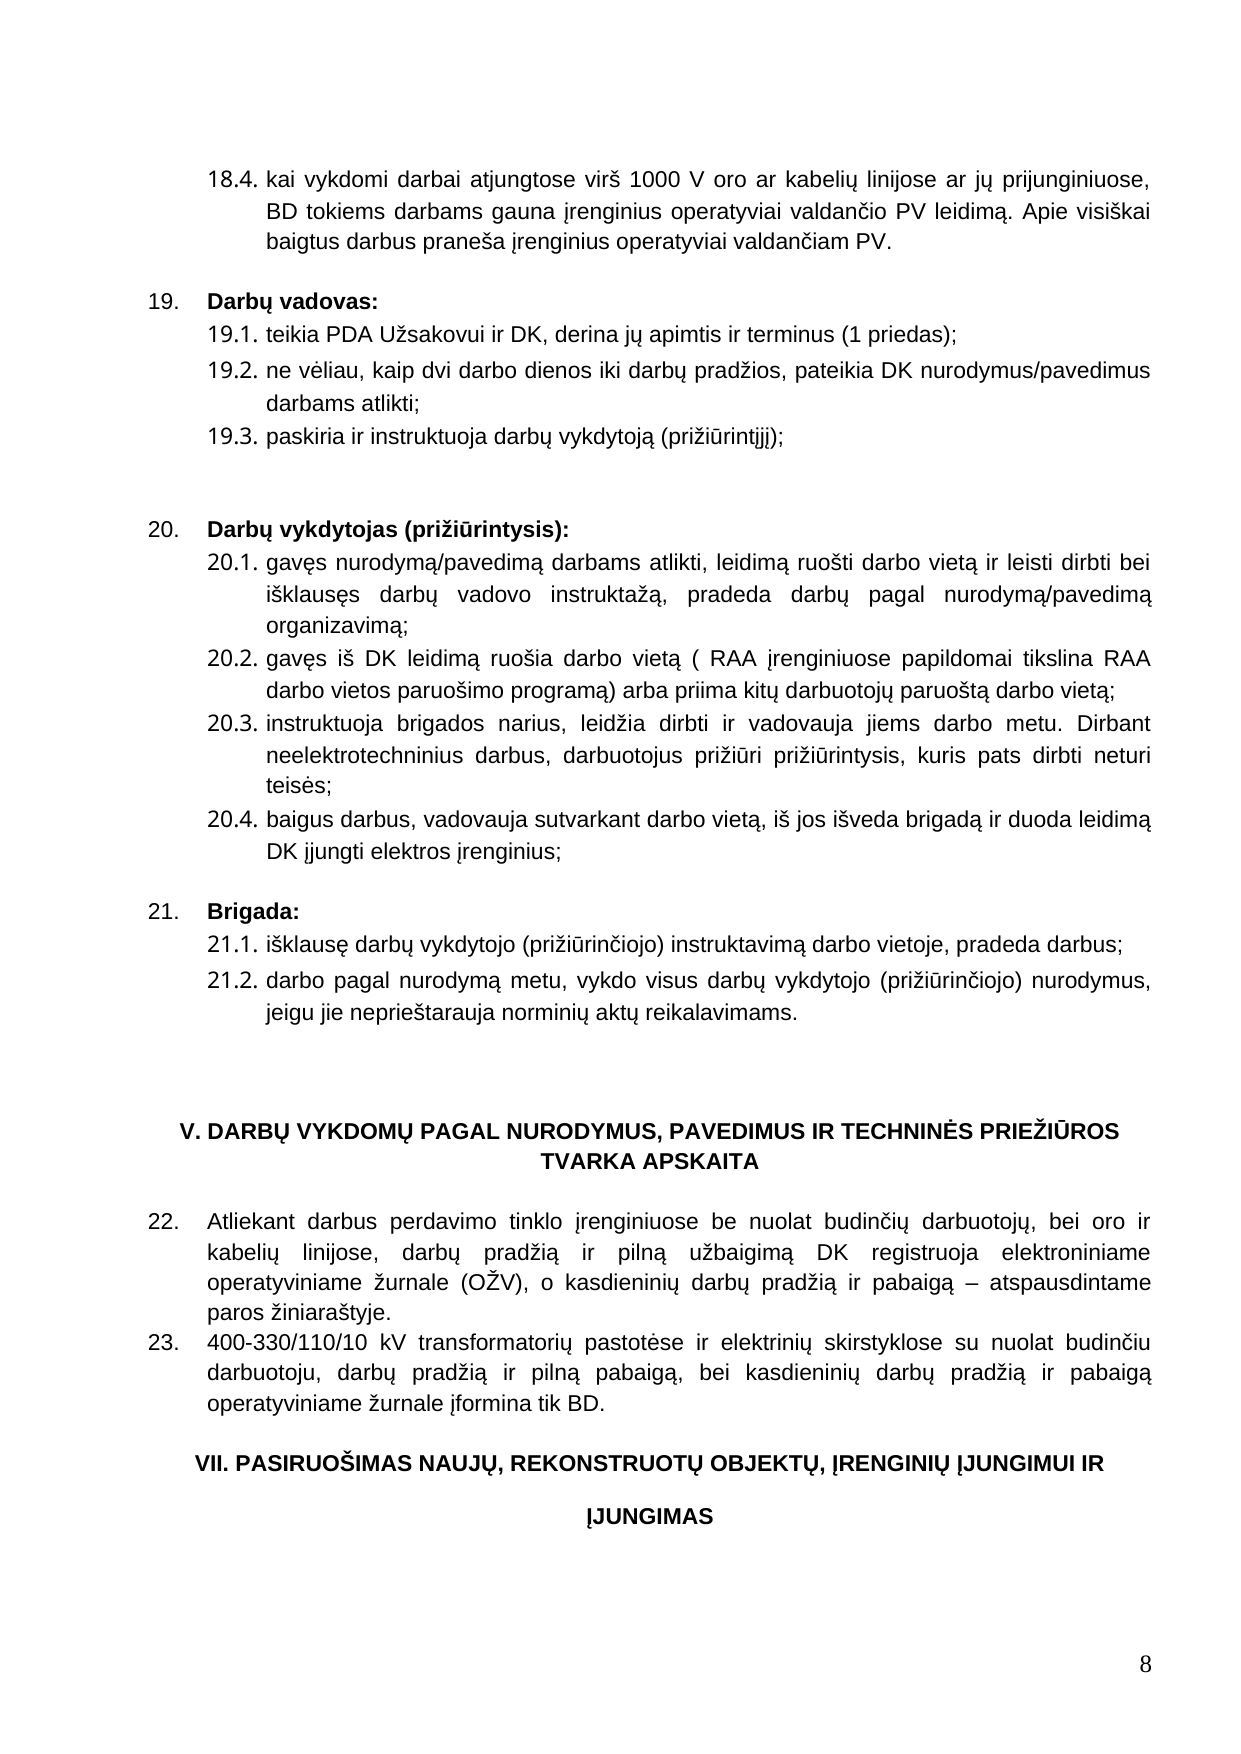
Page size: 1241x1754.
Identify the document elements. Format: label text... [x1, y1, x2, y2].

list paskiria ir instruktuoja darbų vykdytoją (prižiūrintįjį); [207, 420, 1152, 451]
list Atliekant darbus perdavimo tinklo įrenginiuose be nuolat budinčių darbuotojų, bei oro ir kabelių linijose, darbų pradžią ir pilną užbaigimą DK registruoja elektroniniame operatyviniame žurnale (OŽV), o kasdieninių darbų pradžią ir pabaigą – atspausdintame paros žiniaraštyje. [148, 1208, 1152, 1325]
list Darbų vykdytojas (prižiūrintysis): [148, 516, 1152, 542]
list 400-330/110/10 kV transformatorių pastotėse ir elektrinių skirstyklose su nuolat budinčiu darbuotoju, darbų pradžią ir pilną pabaigą, bei kasdieninių darbų pradžią ir pabaigą operatyviniame žurnale įformina tik BD. [148, 1329, 1152, 1416]
text VII. PASIRUOŠIMAS NAUJŲ, REKONSTRUOTŲ OBJEKTŲ, ĮRENGINIŲ ĮJUNGIMUI IR ĮJUNGIMAS [148, 1450, 1152, 1529]
list Darbų vadovas: [148, 288, 1152, 314]
list ne vėliau, kaip dvi darbo dienos iki darbų pradžios, pateikia DK nurodymus/pavedimus darbams atlikti; [207, 354, 1152, 416]
list gavęs iš DK leidimą ruošia darbo vietą ( RAA įrenginiuose papildomai tikslina RAA darbo vietos paruošimo programą) arba priima kitų darbuotojų paruoštą darbo vietą; [207, 642, 1152, 703]
list instruktuoja brigados narius, leidžia dirbti ir vadovauja jiems darbo metu. Dirbant neelektrotechninius darbus, darbuotojus prižiūri prižiūrintysis, kuris pats dirbti neturi teisės; [207, 707, 1152, 799]
text V. DARBŲ VYKDOMŲ PAGAL NURODYMUS, PAVEDIMUS IR TECHNINĖS PRIEŽIŪROS TVARKA APSKAITA [148, 1118, 1152, 1174]
list Brigada: [148, 898, 1152, 924]
list baigus darbus, vadovauja sutvarkant darbo vietą, iš jos išveda brigadą ir duoda leidimą DK įjungti elektros įrenginius; [207, 803, 1152, 864]
list gavęs nurodymą/pavedimą darbams atlikti, leidimą ruošti darbo vietą ir leisti dirbti bei išklausęs darbų vadovo instruktažą, pradeda darbų pagal nurodymą/pavedimą organizavimą; [207, 546, 1152, 638]
list išklausę darbų vykdytojo (prižiūrinčiojo) instruktavimą darbo vietoje, pradeda darbus; [207, 928, 1152, 959]
list kai vykdomi darbai atjungtose virš 1000 V oro ar kabelių linijose ar jų prijunginiuose, BD tokiems darbams gauna įrenginius operatyviai valdančio PV leidimą. Apie visiškai baigtus darbus praneša įrenginius operatyviai valdančiam PV. [207, 162, 1152, 254]
list teikia PDA Užsakovui ir DK, derina jų apimtis ir terminus (1 priedas); [207, 318, 1152, 350]
list darbo pagal nurodymą metu, vykdo visus darbų vykdytojo (prižiūrinčiojo) nurodymus, jeigu jie neprieštarauja norminių aktų reikalavimams. [207, 964, 1152, 1026]
